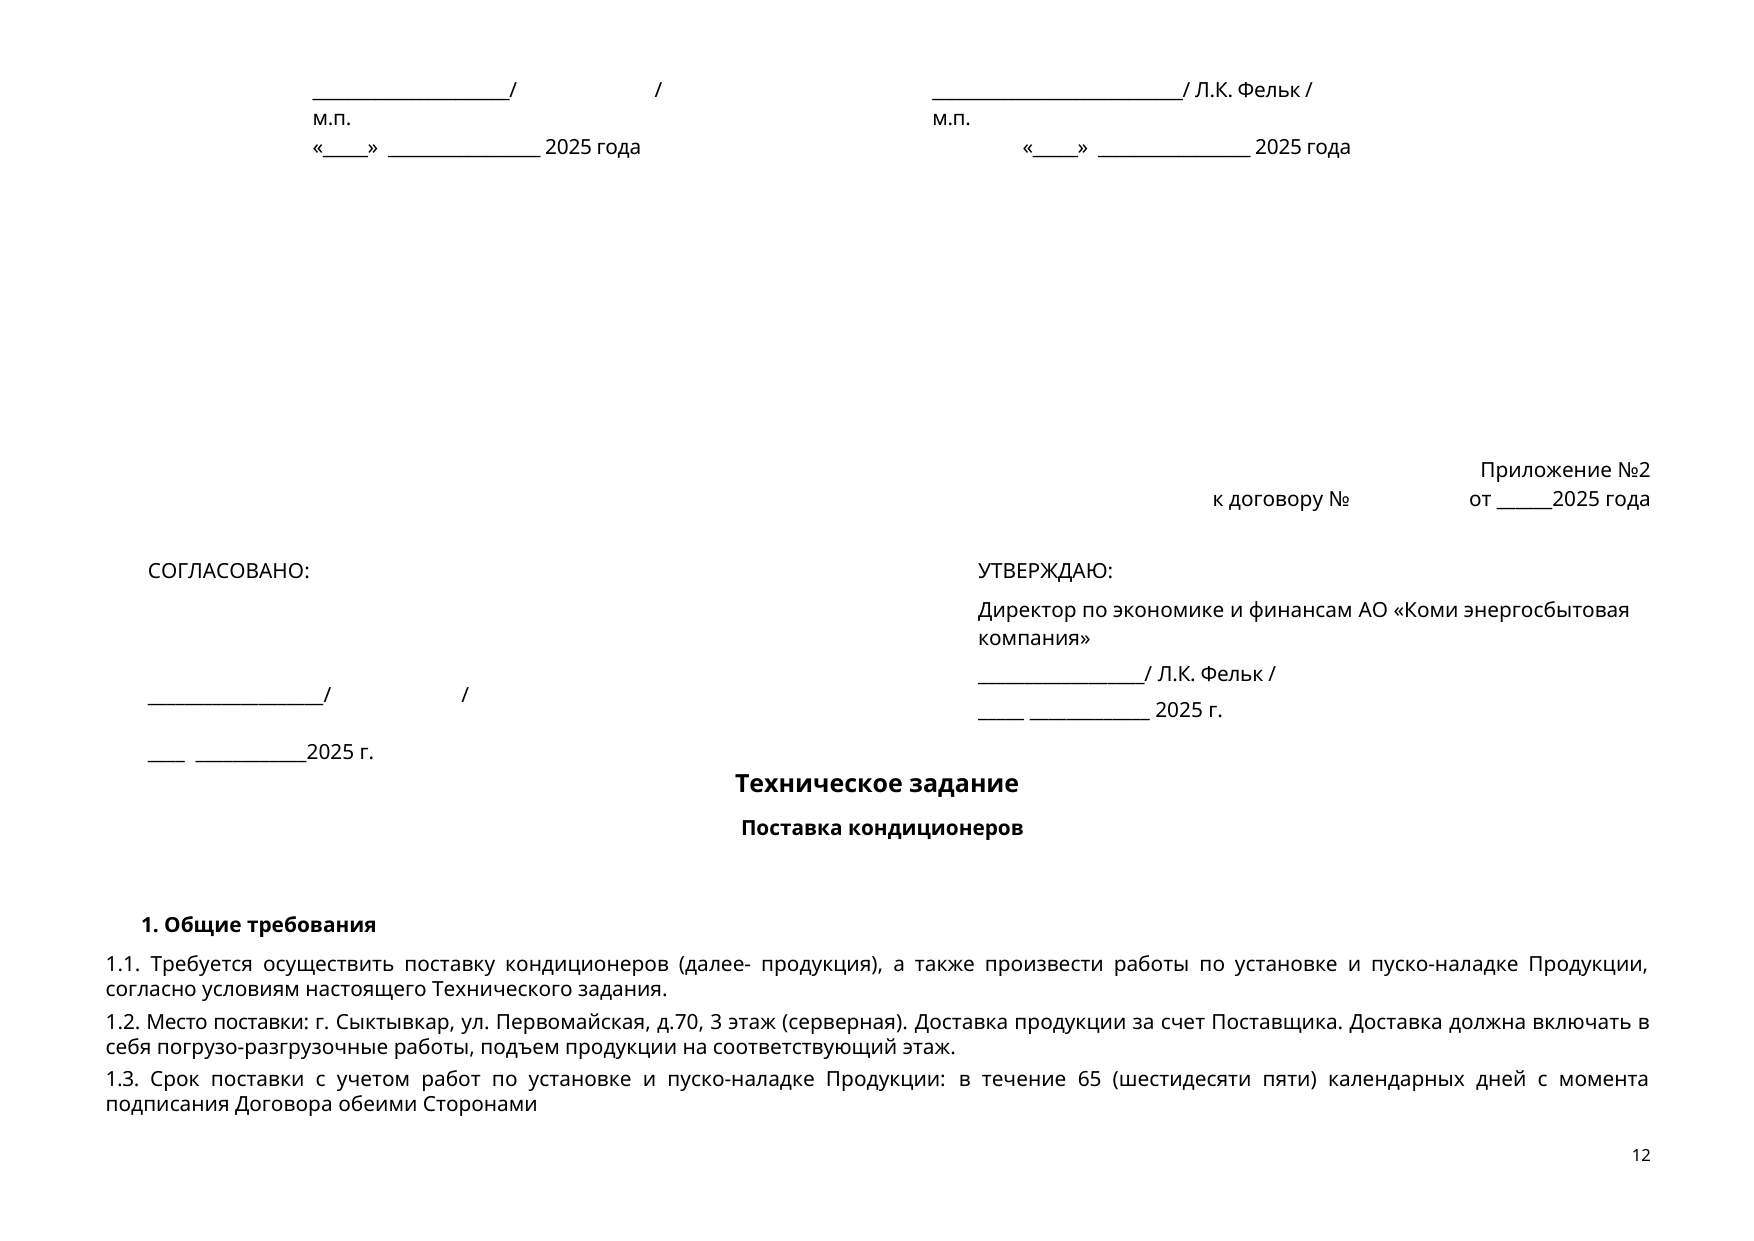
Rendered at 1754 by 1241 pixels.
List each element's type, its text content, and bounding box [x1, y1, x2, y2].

text Поставка кондиционеров [103, 813, 1651, 841]
text 1.1. Требуется осуществить поставку кондиционеров (далее- продукция), а также произвести работы по установке и пуско-наладке Продукции, согласно условиям настоящего Технического задания. [105, 951, 1651, 1001]
text Приложение №2 [103, 456, 1651, 484]
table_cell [921, 75, 1453, 189]
text 1.2. Место поставки: г. Сыктывкар, ул. Первомайская, д.70, 3 этаж (серверная). Доставка продукции за счет Поставщика. Доставка должна включать в себя погрузо-разгрузочные работы, подъем продукции на соответствующий этаж. [105, 1009, 1651, 1059]
text 1. Общие требования [141, 910, 1651, 939]
table_header СОГЛАСОВАНО: [148, 556, 915, 595]
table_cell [301, 75, 921, 189]
text 1.3. Срок поставки с учетом работ по установке и пуско-наладке Продукции: в течение 65 (шестидесяти пяти) календарных дней с момента подписания Договора обеими Сторонами [105, 1067, 1651, 1117]
table_cell ___________________/ / ____ ____________2025 г. [148, 595, 915, 766]
text к договору № от ______2025 года [103, 484, 1651, 512]
table_cell Директор по экономике и финансам АО «Коми энергосбытовая компания» __________________/ Л.К. Фельк / _____ _____________ 2025 г. [915, 595, 1654, 766]
text Техническое задание [103, 766, 1651, 800]
table_header УТВЕРЖДАЮ: [915, 556, 1654, 595]
